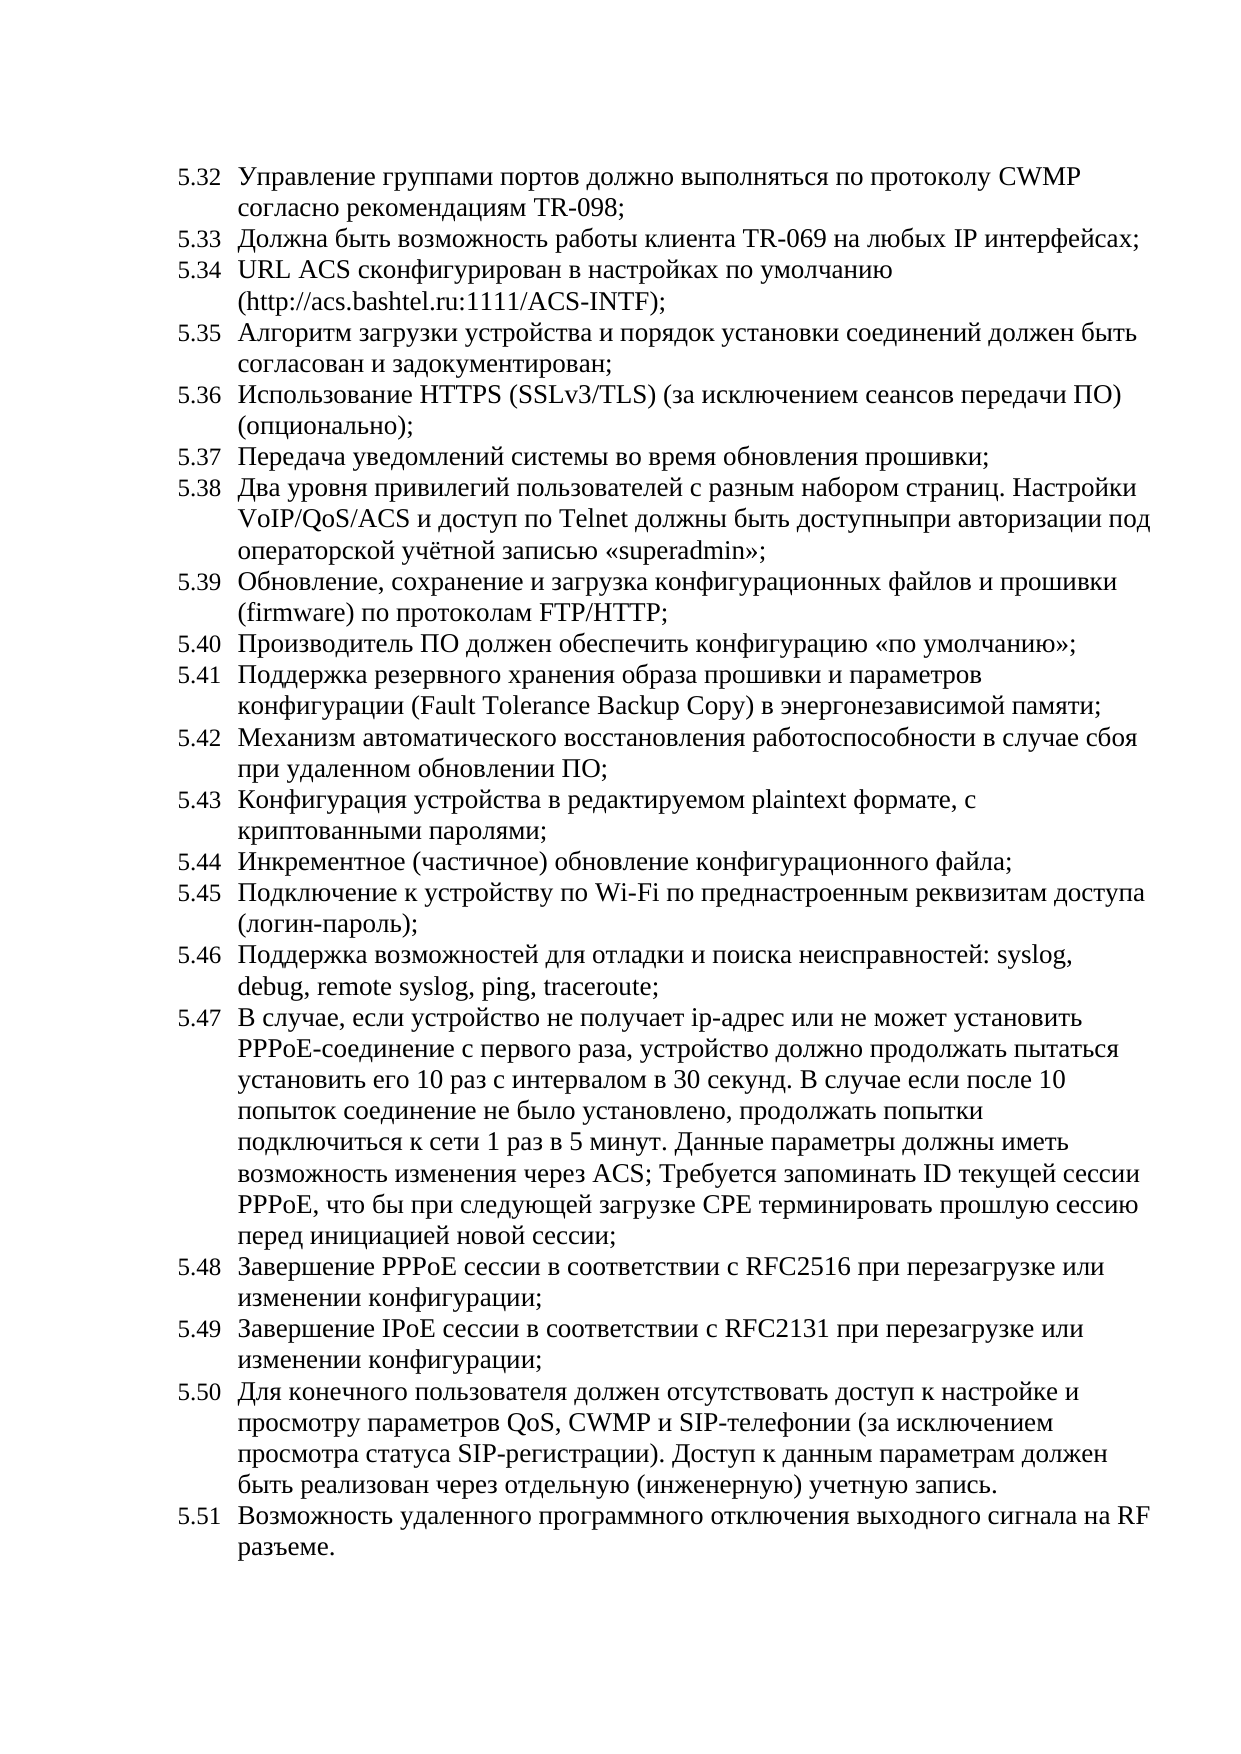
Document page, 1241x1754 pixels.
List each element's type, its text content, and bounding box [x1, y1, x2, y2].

list Конфигурация устройства в редактируемом plaintext формате, с криптованными паролями; [177, 783, 1152, 845]
list Подключение к устройству по Wi-Fi по преднастроенным реквизитам доступа (логин-пароль); [177, 876, 1152, 939]
list Производитель ПО должен обеспечить конфигурацию «по умолчанию»; [177, 627, 1152, 658]
list Два уровня привилегий пользователей с разным набором страниц. Настройки VoIP/QoS/ACS и доступ по Telnet должны быть доступныпри авторизации под операторской учётной записью «superadmin»; [177, 471, 1152, 565]
list Механизм автоматического восстановления работоспособности в случае сбоя при удаленном обновлении ПО; [177, 721, 1152, 783]
list Должна быть возможность работы клиента TR-069 на любых IP интерфейсах; [177, 222, 1152, 253]
list Завершение PPPoE сессии в соответствии с RFC2516 при перезагрузке или изменении конфигурации; [177, 1250, 1152, 1312]
list Для конечного пользователя должен отсутствовать доступ к настройке и просмотру параметров QoS, CWMP и SIP-телефонии (за исключением просмотра статуса SIP-регистрации). Доступ к данным параметрам должен быть реализован через отдельную (инженерную) учетную запись. [177, 1375, 1152, 1499]
list Алгоритм загрузки устройства и порядок установки соединений должен быть согласован и задокументирован; [177, 316, 1152, 378]
list Обновление, сохранение и загрузка конфигурационных файлов и прошивки (firmware) по протоколам FTP/HTTP; [177, 565, 1152, 627]
list Поддержка резервного хранения образа прошивки и параметров конфигурации (Fault Tolerance Backup Copy) в энергонезависимой памяти; [177, 658, 1152, 721]
list В случае, если устройство не получает ip-адрес или не может установить PPPoE-соединение с первого раза, устройство должно продолжать пытаться установить его 10 раз с интервалом в 30 секунд. В случае если после 10 попыток соединение не было установлено, продолжать попытки подключиться к сети 1 раз в 5 минут. Данные параметры должны иметь возможность изменения через ACS; Требуется запоминать ID текущей сессии PPPoE, что бы при следующей загрузке CPE терминировать прошлую сессию перед инициацией новой сессии; [177, 1001, 1152, 1250]
list Завершение IPoE сессии в соответствии с RFC2131 при перезагрузке или изменении конфигурации; [177, 1312, 1152, 1375]
list URL ACS сконфигурирован в настройках по умолчанию (http://acs.bashtel.ru:1111/ACS-INTF); [177, 253, 1152, 316]
list Управление группами портов должно выполняться по протоколу CWMP согласно рекомендациям TR-098; [177, 160, 1152, 222]
list Поддержка возможностей для отладки и поиска неисправностей: syslog, debug, remote syslog, ping, traceroute; [177, 939, 1152, 1001]
list Инкрементное (частичное) обновление конфигурационного файла; [177, 845, 1152, 876]
list Использование HTTPS (SSLv3/TLS) (за исключением сеансов передачи ПО) (опционально); [177, 378, 1152, 440]
list Возможность удаленного программного отключения выходного сигнала на RF разъеме. [177, 1499, 1152, 1562]
list Передача уведомлений системы во время обновления прошивки; [177, 440, 1152, 471]
